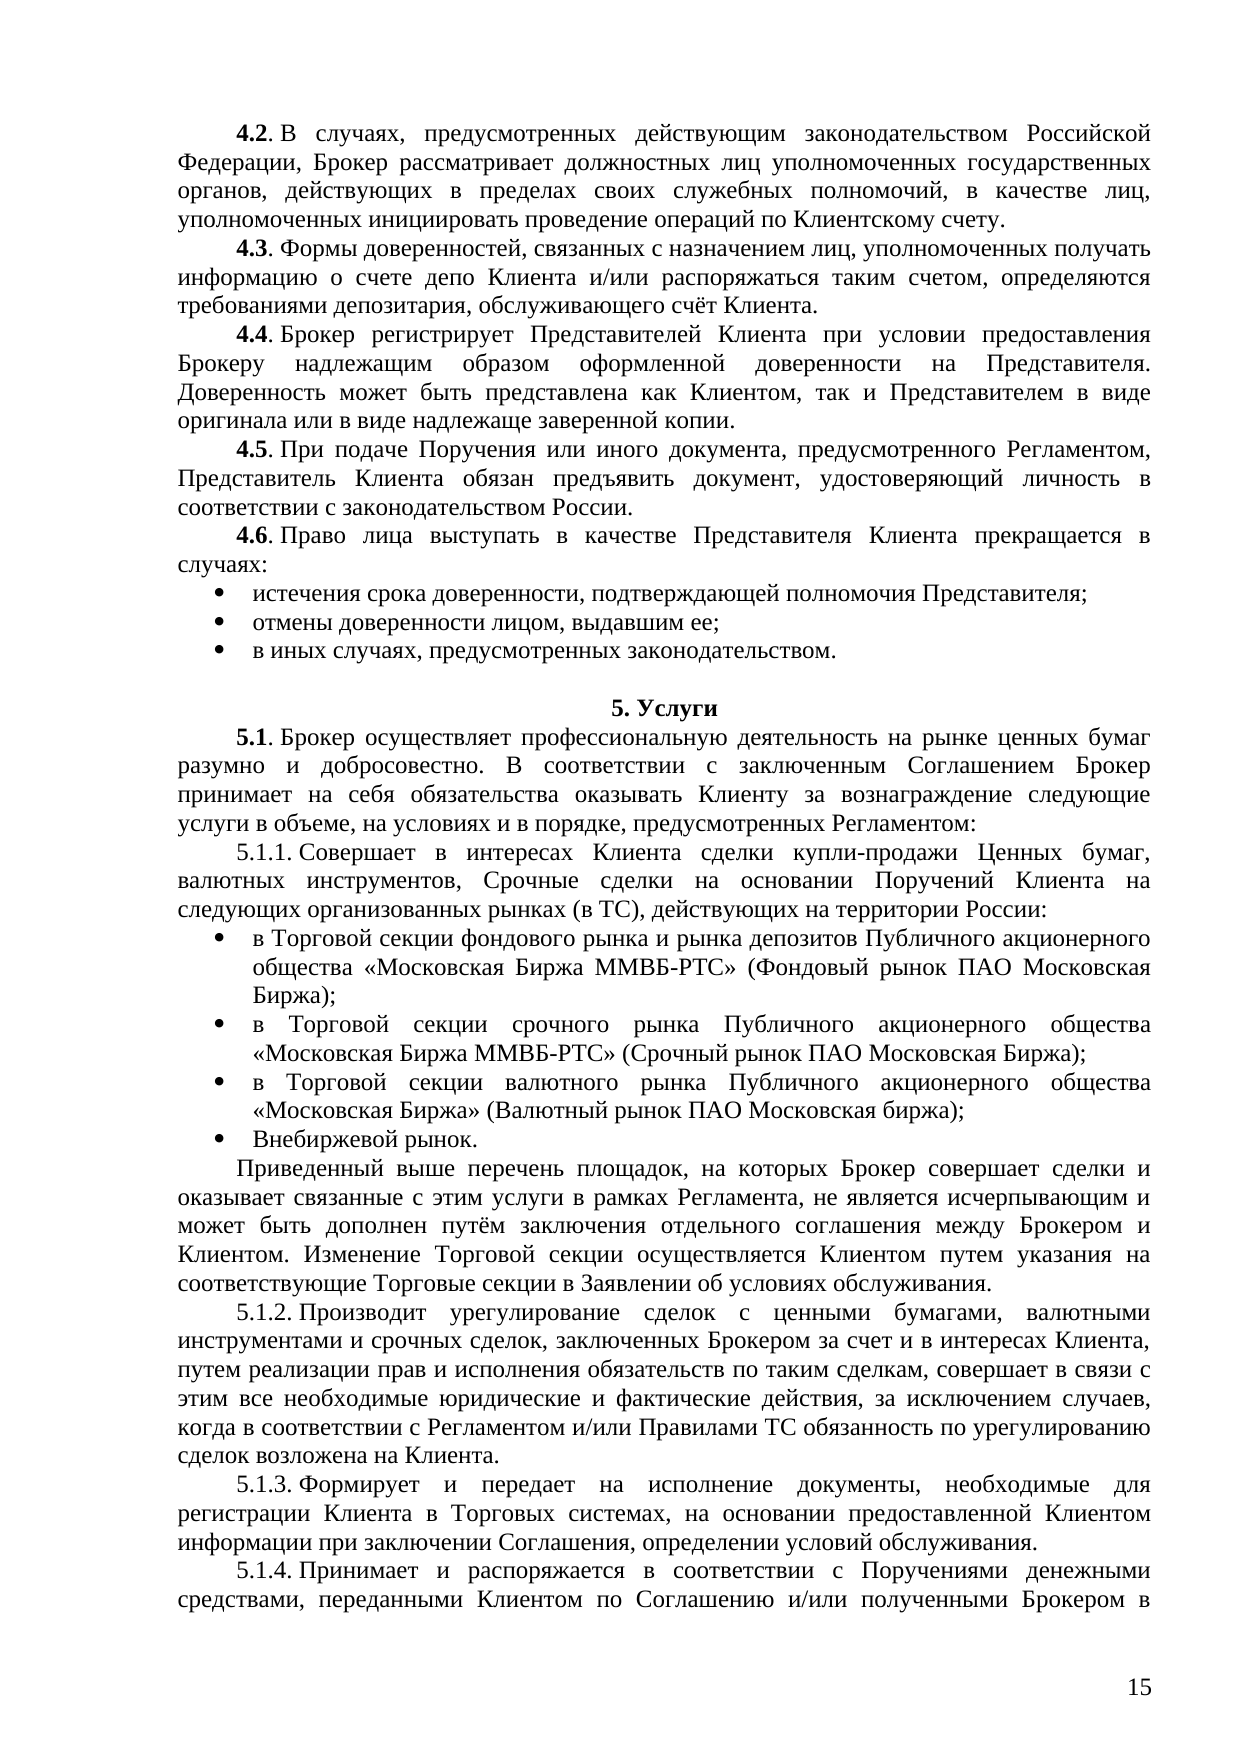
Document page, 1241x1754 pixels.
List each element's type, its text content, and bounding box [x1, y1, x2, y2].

text 4.5. При подаче Поручения или иного документа, предусмотренного Регламентом, Представитель Клиента обязан предъявить документ, удостоверяющий личность в соответствии с законодательством России. [177, 434, 1152, 521]
text 4.3. Формы доверенностей, связанных с назначением лиц, уполномоченных получать информацию о счете депо Клиента и/или распоряжаться таким счетом, определяются требованиями депозитария, обслуживающего счёт Клиента. [177, 233, 1152, 319]
text 4.4. Брокер регистрирует Представителей Клиента при условии предоставления Брокеру надлежащим образом оформленной доверенности на Представителя. Доверенность может быть представлена как Клиентом, так и Представителем в виде оригинала или в виде надлежаще заверенной копии. [177, 319, 1152, 434]
list Внебиржевой рынок. [215, 1124, 1152, 1153]
list в Торговой секции валютного рынка Публичного акционерного общества «Московская Биржа» (Валютный рынок ПАО Московская биржа); [215, 1067, 1152, 1124]
text 5.1. Брокер осуществляет профессиональную деятельность на рынке ценных бумаг разумно и добросовестно. В соответствии с заключенным Соглашением Брокер принимает на себя обязательства оказывать Клиенту за вознаграждение следующие услуги в объеме, на условиях и в порядке, предусмотренных Регламентом: [177, 722, 1152, 837]
text Приведенный выше перечень площадок, на которых Брокер совершает сделки и оказывает связанные с этим услуги в рамках Регламента, не является исчерпывающим и может быть дополнен путём заключения отдельного соглашения между Брокером и Клиентом. Изменение Торговой секции осуществляется Клиентом путем указания на соответствующие Торговые секции в Заявлении об условиях обслуживания. [177, 1153, 1152, 1297]
text 5.1.1. Совершает в интересах Клиента сделки купли-продажи Ценных бумаг, валютных инструментов, Срочные сделки на основании Поручений Клиента на следующих организованных рынках (в ТС), действующих на территории России: [177, 837, 1152, 923]
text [177, 1556, 1152, 1613]
text 5.1.2. Производит урегулирование сделок с ценными бумагами, валютными инструментами и срочных сделок, заключенных Брокером за счет и в интересах Клиента, путем реализации прав и исполнения обязательств по таким сделкам, совершает в связи с этим все необходимые юридические и фактические действия, за исключением случаев, когда в соответствии с Регламентом и/или Правилами ТС обязанность по урегулированию сделок возложена на Клиента. [177, 1297, 1152, 1469]
list в иных случаях, предусмотренных законодательством. [215, 636, 1152, 664]
text 5.1.3. Формирует и передает на исполнение документы, необходимые для регистрации Клиента в Торговых системах, на основании предоставленной Клиентом информации при заключении Соглашения, определении условий обслуживания. [177, 1469, 1152, 1556]
list в Торговой секции фондового рынка и рынка депозитов Публичного акционерного общества «Московская Биржа ММВБ-РТС» (Фондовый рынок ПАО Московская Биржа); [215, 923, 1152, 1009]
subtitle 5. Услуги [177, 693, 1152, 722]
text 4.6. Право лица выступать в качестве Представителя Клиента прекращается в случаях: [177, 521, 1152, 578]
text 4.2. В случаях, предусмотренных действующим законодательством Российской Федерации, Брокер рассматривает должностных лиц уполномоченных государственных органов, действующих в пределах своих служебных полномочий, в качестве лиц, уполномоченных инициировать проведение операций по Клиентскому счету. [177, 118, 1152, 233]
list отмены доверенности лицом, выдавшим ее; [215, 607, 1152, 636]
list в Торговой секции срочного рынка Публичного акционерного общества «Московская Биржа ММВБ-РТС» (Срочный рынок ПАО Московская Биржа); [215, 1009, 1152, 1067]
list истечения срока доверенности, подтверждающей полномочия Представителя; [215, 578, 1152, 607]
